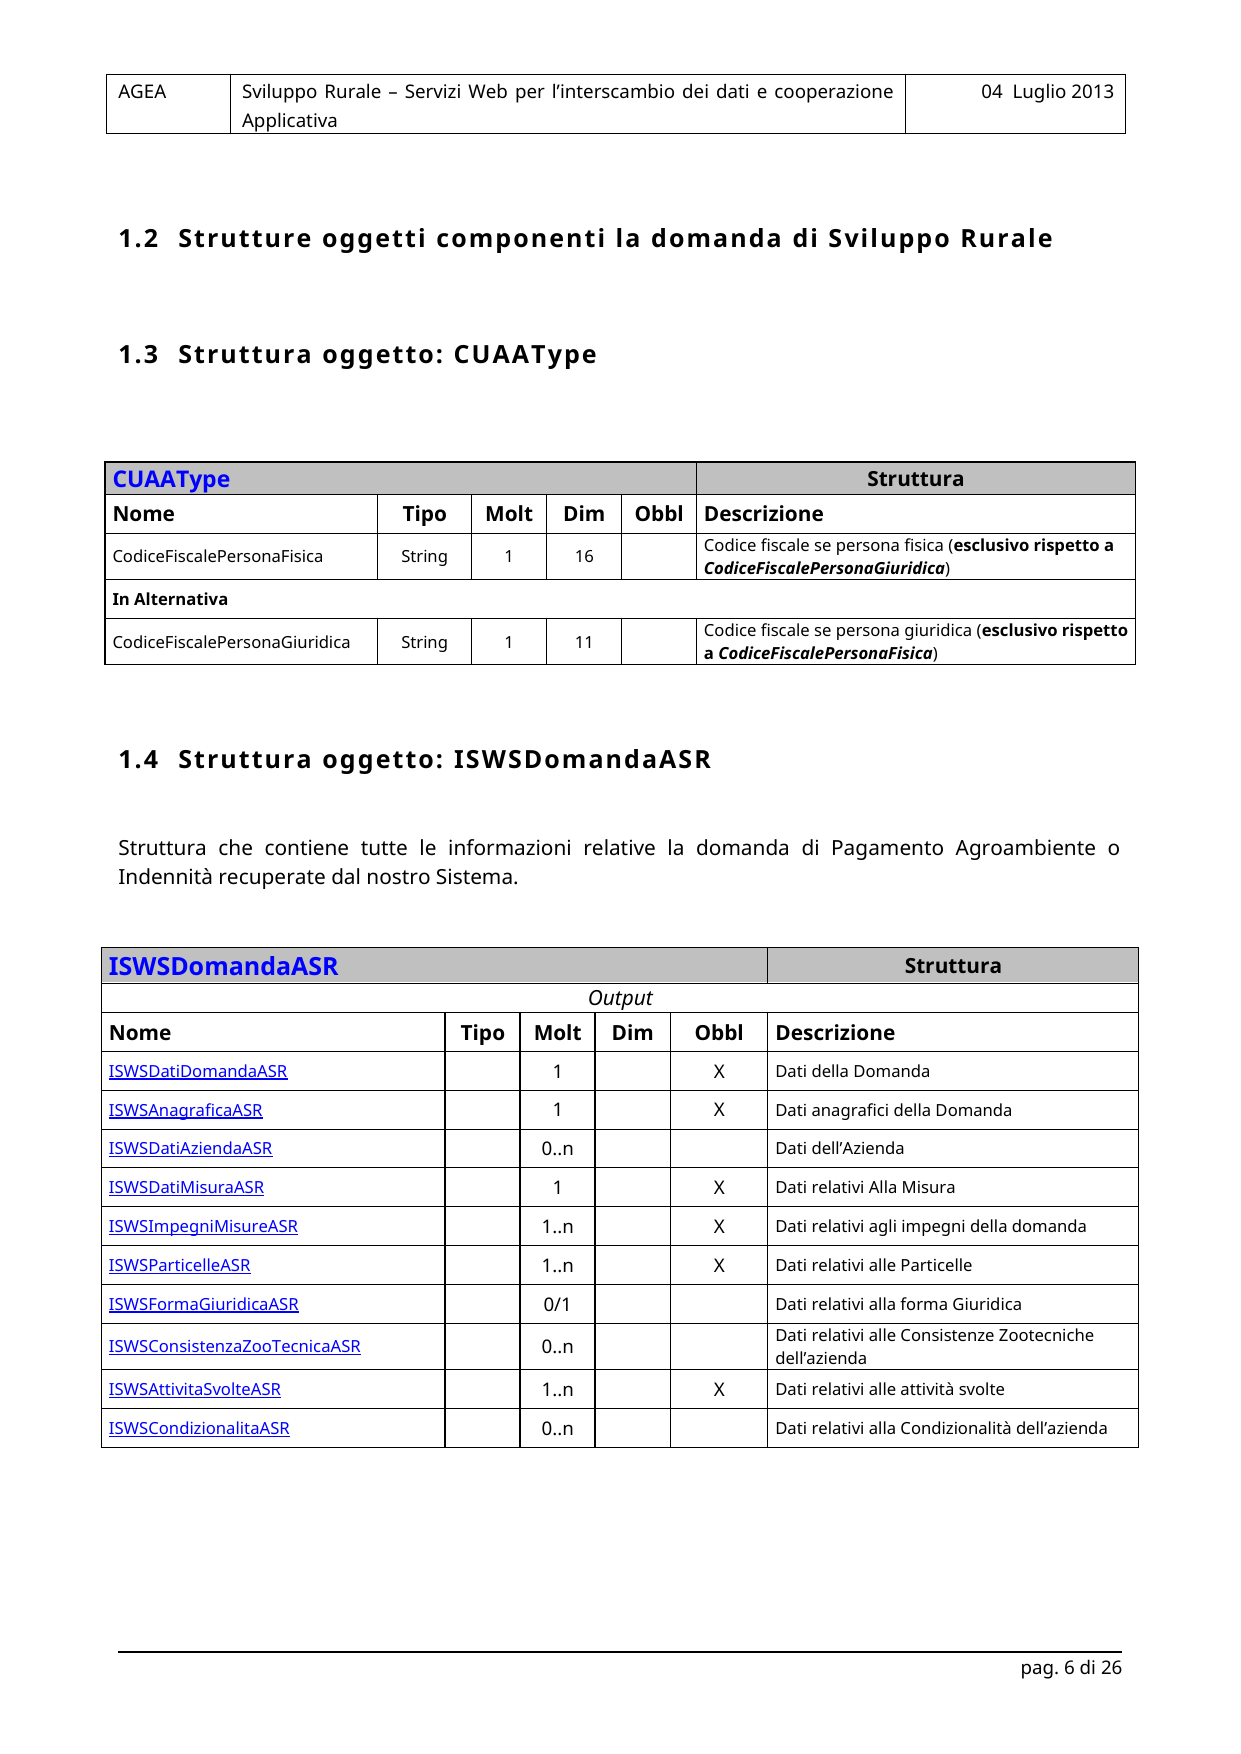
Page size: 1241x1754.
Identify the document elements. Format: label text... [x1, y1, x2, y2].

table_cell 1..n [521, 1370, 594, 1408]
table_cell [622, 619, 696, 664]
table_cell ISWSDatiAziendaASR [102, 1130, 444, 1167]
table_cell [671, 1130, 767, 1167]
table_cell 11 [547, 619, 621, 664]
table_header Struttura [697, 463, 1135, 494]
table_cell 0..n [521, 1130, 594, 1167]
table_cell X [671, 1052, 767, 1089]
table_cell [671, 1324, 767, 1369]
table_cell CodiceFiscalePersonaFisica [106, 534, 377, 579]
subtitle Strutture oggetti componenti la domanda di Sviluppo Rurale [118, 221, 1122, 255]
table_header Struttura [768, 948, 1138, 982]
table_cell [446, 1409, 519, 1447]
table_cell Molt [472, 495, 546, 533]
table_cell 1 [521, 1052, 594, 1089]
table_cell Obbl [671, 1013, 767, 1051]
table_cell [596, 1285, 670, 1323]
table_cell Dati relativi alle attività svolte [768, 1370, 1138, 1408]
table_cell [622, 534, 696, 579]
table_cell [596, 1370, 670, 1408]
table_cell [446, 1130, 519, 1167]
table_cell [596, 1246, 670, 1284]
subtitle Struttura oggetto: ISWSDomandaASR [118, 742, 1122, 776]
table_cell ISWSDatiDomandaASR [102, 1052, 444, 1089]
table_cell String [378, 619, 471, 664]
table_cell Nome [102, 1013, 444, 1051]
table_cell [596, 1052, 670, 1089]
table_cell [446, 1246, 519, 1284]
table_cell 1..n [521, 1246, 594, 1284]
table_cell X [671, 1091, 767, 1128]
table_cell 1 [521, 1091, 594, 1128]
table_cell ISWSCondizionalitaASR [102, 1409, 444, 1447]
table_cell String [378, 534, 471, 579]
subtitle Struttura oggetto: CUAAType [118, 337, 1122, 371]
table_cell 0..n [521, 1409, 594, 1447]
table_cell Dati relativi alle Consistenze Zootecniche dell’azienda [768, 1324, 1138, 1369]
table_header CUAAType [106, 463, 696, 494]
table_cell Dati della Domanda [768, 1052, 1138, 1089]
table_cell [446, 1370, 519, 1408]
table_cell [596, 1168, 670, 1206]
table_cell [446, 1091, 519, 1128]
table_cell [446, 1285, 519, 1323]
table_cell Dati anagrafici della Domanda [768, 1091, 1138, 1128]
table_cell X [671, 1207, 767, 1245]
table_cell Dati relativi alle Particelle [768, 1246, 1138, 1284]
table_cell Descrizione [768, 1013, 1138, 1051]
table_cell [446, 1207, 519, 1245]
table_cell 1 [521, 1168, 594, 1206]
table_cell [596, 1409, 670, 1447]
table_cell X [671, 1168, 767, 1206]
table_cell Descrizione [697, 495, 1135, 533]
table_cell [446, 1168, 519, 1206]
table_cell Tipo [378, 495, 471, 533]
table_cell Dati dell’Azienda [768, 1130, 1138, 1167]
table_cell 16 [547, 534, 621, 579]
table_cell [596, 1130, 670, 1167]
table_cell Molt [521, 1013, 594, 1051]
table_cell ISWSDatiMisuraASR [102, 1168, 444, 1206]
table_cell [596, 1207, 670, 1245]
table_cell Nome [106, 495, 377, 533]
table_cell Codice fiscale se persona fisica (esclusivo rispetto a CodiceFiscalePersonaGiuridica) [697, 534, 1135, 579]
table_cell 1 [472, 619, 546, 664]
table_cell ISWSParticelleASR [102, 1246, 444, 1284]
table_cell ISWSFormaGiuridicaASR [102, 1285, 444, 1323]
table_cell ISWSConsistenzaZooTecnicaASR [102, 1324, 444, 1369]
table_cell Dim [547, 495, 621, 533]
table_cell Obbl [622, 495, 696, 533]
table_cell Tipo [446, 1013, 519, 1051]
table_cell ISWSImpegniMisureASR [102, 1207, 444, 1245]
text Struttura che contiene tutte le informazioni relative la domanda di Pagamento Agroambiente o Indennità recuperate dal nostro Sistema. [118, 833, 1122, 890]
table_cell CodiceFiscalePersonaGiuridica [106, 619, 377, 664]
table_cell 1 [472, 534, 546, 579]
table_cell Dati relativi alla Condizionalità dell’azienda [768, 1409, 1138, 1447]
table_cell 0..n [521, 1324, 594, 1369]
table_cell [446, 1052, 519, 1089]
table_header ISWSDomandaASR [102, 948, 767, 982]
table_cell Output [102, 984, 1138, 1012]
table_cell [596, 1091, 670, 1128]
table_cell [446, 1324, 519, 1369]
table_cell X [671, 1246, 767, 1284]
table_cell Dati relativi alla forma Giuridica [768, 1285, 1138, 1323]
table_cell [596, 1324, 670, 1369]
table_cell Dati relativi Alla Misura [768, 1168, 1138, 1206]
table_cell [671, 1285, 767, 1323]
table_cell ISWSAttivitaSvolteASR [102, 1370, 444, 1408]
table_cell In Alternativa [106, 580, 1135, 618]
table_cell [671, 1409, 767, 1447]
table_cell Codice fiscale se persona giuridica (esclusivo rispetto a CodiceFiscalePersonaFisica) [697, 619, 1135, 664]
table_cell 1..n [521, 1207, 594, 1245]
table_cell Dim [596, 1013, 670, 1051]
table_cell ISWSAnagraficaASR [102, 1091, 444, 1128]
table_cell X [671, 1370, 767, 1408]
table_cell Dati relativi agli impegni della domanda [768, 1207, 1138, 1245]
table_cell 0/1 [521, 1285, 594, 1323]
